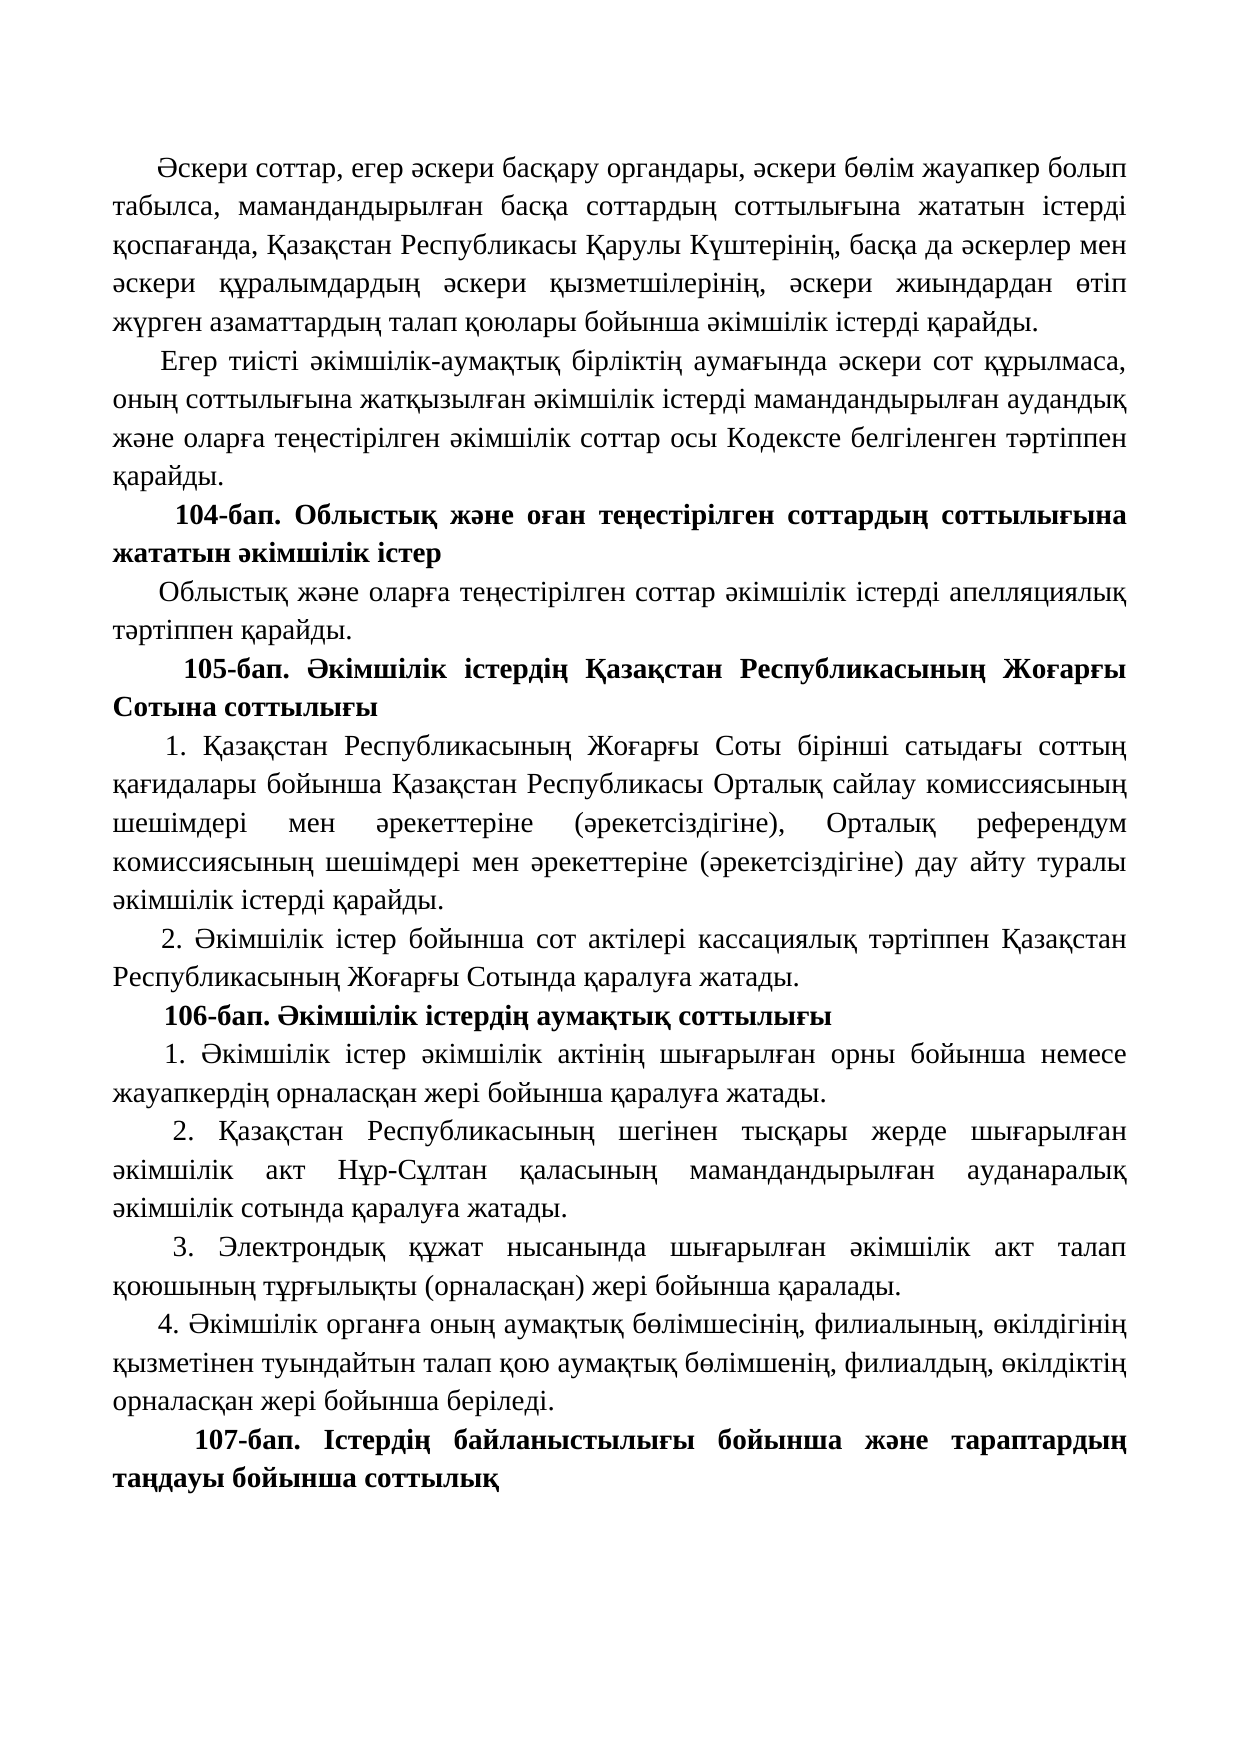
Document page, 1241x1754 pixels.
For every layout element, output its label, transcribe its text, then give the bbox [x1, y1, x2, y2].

text Облыстық және оларға теңестірілген соттар әкімшілік істерді апелляциялық тәртіппен қарайды. [112, 574, 1128, 646]
text Егер тиісті әкімшілік-аумақтық бірліктің аумағында әскери сот құрылмаса, оның соттылығына жатқызылған әкімшілік істерді мамандандырылған аудандық және оларға теңестірілген әкімшілік соттар осы Кодексте белгіленген тәртіппен қарайды. [112, 343, 1128, 492]
text 4. Әкімшілік органға оның аумақтық бөлімшесінің, филиалының, өкілдігінің қызметінен туындайтын талап қою аумақтық бөлімшенің, филиалдың, өкілдіктің орналасқан жері бойынша беріледі. [112, 1306, 1128, 1417]
text 106-бап. Әкімшілік істердің аумақтық соттылығы [112, 998, 1128, 1031]
text Әскери соттар, егер әскери басқару органдары, әскери бөлім жауапкер болып табылса, мамандандырылған басқа соттардың соттылығына жататын істерді қоспағанда, Қазақстан Республикасы Қарулы Күштерінің, басқа да әскерлер мен әскери құралымдардың әскери қызметшілерінің, әскери жиындардан өтіп жүрген азаматтардың талап қоюлары бойынша әкімшілік істерді қарайды. [112, 150, 1128, 338]
text 2. Әкімшілік істер бойынша сот актілері кассациялық тәртіппен Қазақстан Республикасының Жоғарғы Сотында қаралуға жатады. [112, 921, 1128, 993]
text 2. Қазақстан Республикасының шегінен тысқары жерде шығарылған әкімшілік акт Нұр-Сұлтан қаласының мамандандырылған ауданаралық әкімшілік сотында қаралуға жатады. [112, 1113, 1128, 1224]
text 104-бап. Облыстық және оған теңестірілген соттардың соттылығына жататын әкімшілік істер [112, 497, 1128, 569]
text 105-бап. Әкімшілік істердің Қазақстан Республикасының Жоғарғы Сотына соттылығы [112, 651, 1128, 723]
text 107-бап. Істердің байланыстылығы бойынша және тараптардың таңдауы бойынша соттылық [112, 1422, 1128, 1494]
text 1. Қазақстан Республикасының Жоғарғы Соты бірінші сатыдағы соттың қағидалары бойынша Қазақстан Республикасы Орталық сайлау комиссиясының шешімдері мен әрекеттеріне (әрекетсіздігіне), Орталық референдум комиссиясының шешімдері мен әрекеттеріне (әрекетсіздігіне) дау айту туралы әкімшілік істерді қарайды. [112, 728, 1128, 916]
text 1. Әкімшілік істер әкімшілік актінің шығарылған орны бойынша немесе жауапкердің орналасқан жері бойынша қаралуға жатады. [112, 1036, 1128, 1108]
text 3. Электрондық құжат нысанында шығарылған әкімшілік акт талап қоюшының тұрғылықты (орналасқан) жері бойынша қаралады. [112, 1229, 1128, 1301]
